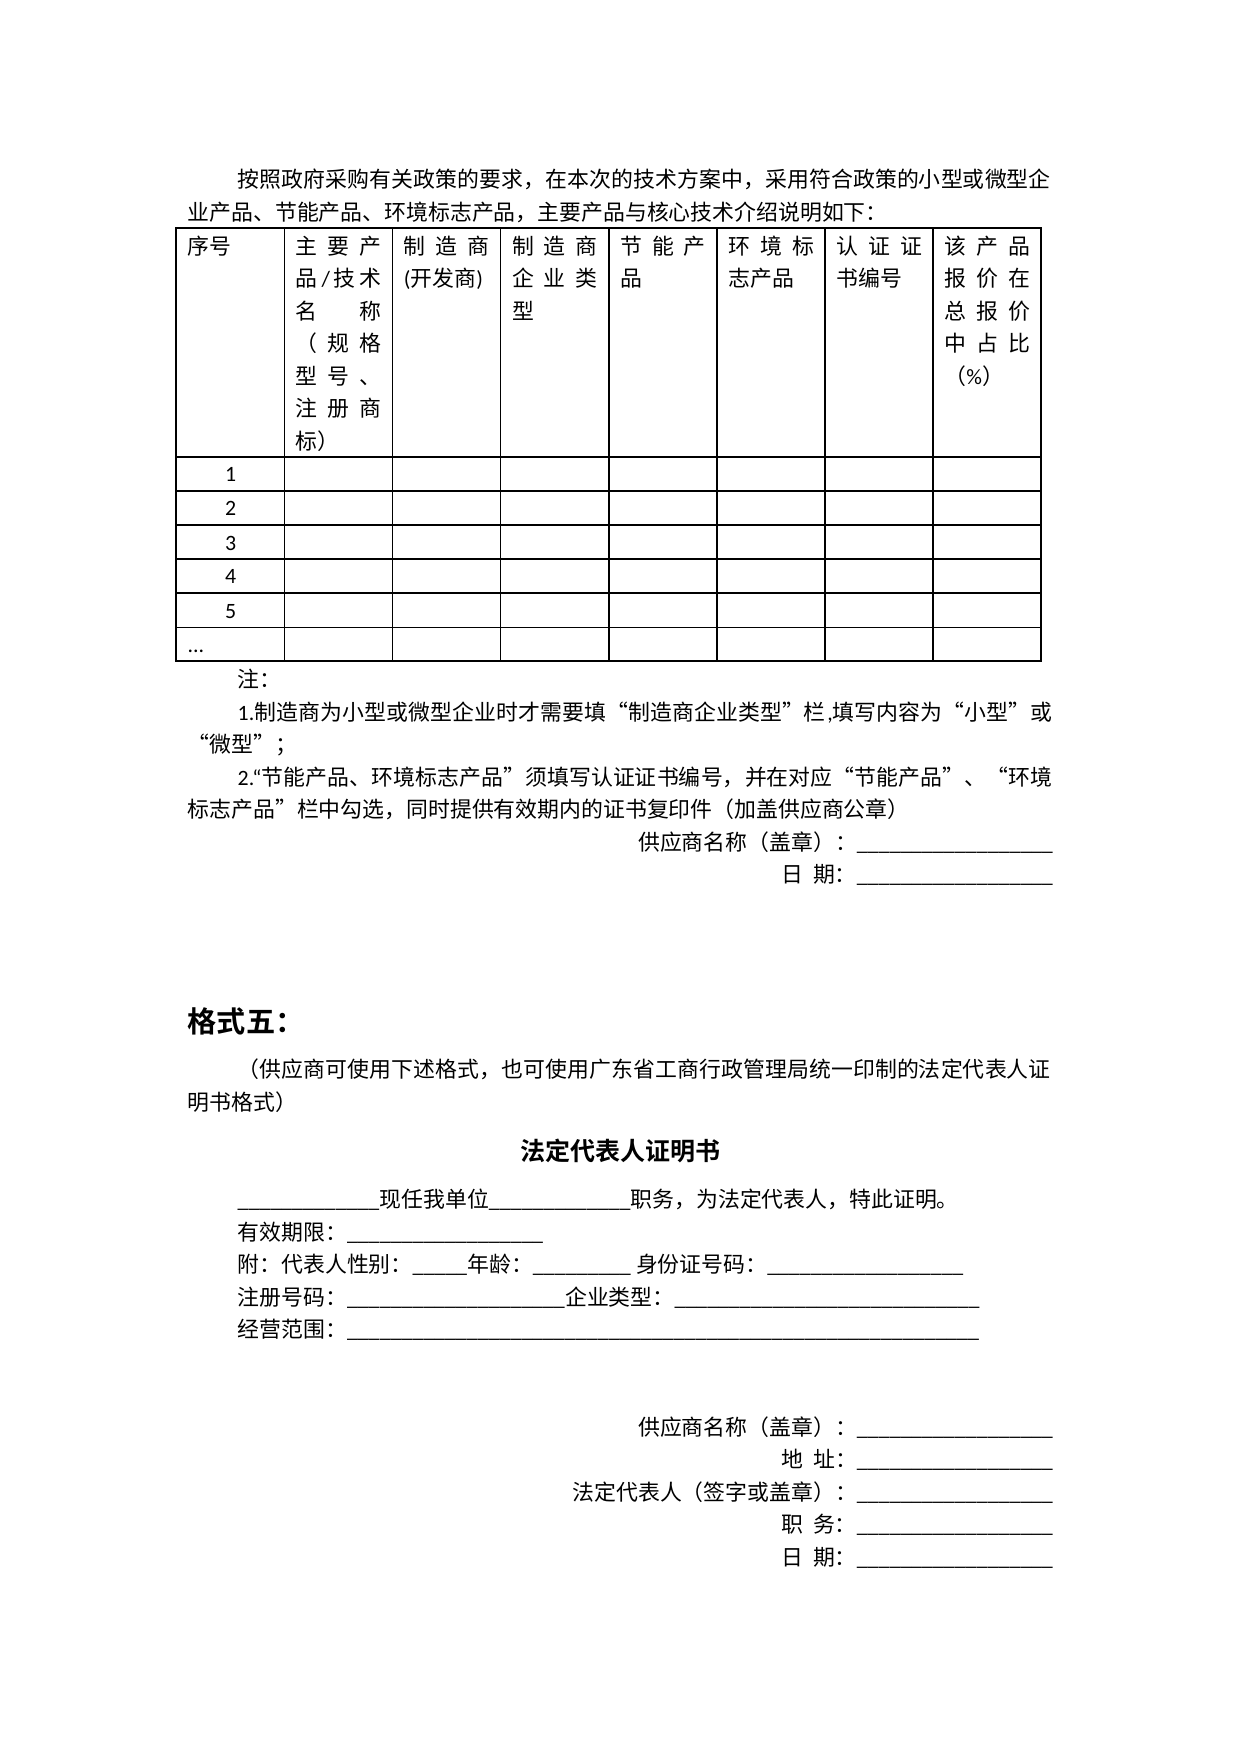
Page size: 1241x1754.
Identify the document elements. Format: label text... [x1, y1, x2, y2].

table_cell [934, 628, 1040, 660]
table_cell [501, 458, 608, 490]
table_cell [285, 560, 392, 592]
text 1.制造商为小型或微型企业时才需要填“制造商企业类型”栏,填写内容为“小型”或“微型”； [187, 694, 1053, 759]
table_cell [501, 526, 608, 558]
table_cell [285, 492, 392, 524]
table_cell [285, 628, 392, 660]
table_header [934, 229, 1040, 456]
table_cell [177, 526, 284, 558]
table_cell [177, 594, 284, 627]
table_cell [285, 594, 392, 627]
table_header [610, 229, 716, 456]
text 注： [187, 662, 1053, 694]
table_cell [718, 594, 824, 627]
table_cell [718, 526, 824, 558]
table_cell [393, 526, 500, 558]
text 2.“节能产品、环境标志产品”须填写认证证书编号，并在对应“节能产品”、“环境标志产品”栏中勾选，同时提供有效期内的证书复印件（加盖供应商公章） [187, 759, 1053, 824]
text 注册号码：____________________企业类型：____________________________ [187, 1279, 1053, 1312]
text 按照政府采购有关政策的要求，在本次的技术方案中，采用符合政策的小型或微型企业产品、节能产品、环境标志产品，主要产品与核心技术介绍说明如下： [187, 162, 1053, 227]
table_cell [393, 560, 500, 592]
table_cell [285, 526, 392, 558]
text 日 期：__________________ [187, 857, 1053, 889]
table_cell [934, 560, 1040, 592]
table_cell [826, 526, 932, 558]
text _____________现任我单位_____________职务，为法定代表人，特此证明。 [187, 1182, 1053, 1214]
text 日 期：__________________ [187, 1539, 1053, 1572]
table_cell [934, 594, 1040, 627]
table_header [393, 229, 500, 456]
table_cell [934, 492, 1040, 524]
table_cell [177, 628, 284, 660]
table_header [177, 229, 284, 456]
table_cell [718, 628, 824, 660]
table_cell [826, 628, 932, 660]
text 经营范围：__________________________________________________________ [187, 1312, 1053, 1344]
text 供应商名称（盖章）：__________________ [187, 824, 1053, 857]
text 法定代表人（签字或盖章）：__________________ [187, 1474, 1053, 1507]
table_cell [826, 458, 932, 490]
text 供应商名称（盖章）：__________________ [187, 1409, 1053, 1442]
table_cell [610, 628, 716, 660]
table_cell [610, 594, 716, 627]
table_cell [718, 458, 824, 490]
text 附：代表人性别：_____年龄：_________ 身份证号码：__________________ [187, 1247, 1053, 1279]
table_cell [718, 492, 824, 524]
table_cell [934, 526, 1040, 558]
text 格式五： [187, 987, 1053, 1052]
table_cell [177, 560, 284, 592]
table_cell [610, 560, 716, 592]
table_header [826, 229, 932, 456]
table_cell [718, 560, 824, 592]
text 职 务：__________________ [187, 1507, 1053, 1539]
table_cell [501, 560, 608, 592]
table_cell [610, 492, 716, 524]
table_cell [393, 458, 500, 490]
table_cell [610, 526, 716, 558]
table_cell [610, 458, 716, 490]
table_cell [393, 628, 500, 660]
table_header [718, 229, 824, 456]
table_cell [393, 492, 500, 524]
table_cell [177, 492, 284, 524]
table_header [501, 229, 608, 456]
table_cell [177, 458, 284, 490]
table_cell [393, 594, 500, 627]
text 有效期限：__________________ [187, 1214, 1053, 1247]
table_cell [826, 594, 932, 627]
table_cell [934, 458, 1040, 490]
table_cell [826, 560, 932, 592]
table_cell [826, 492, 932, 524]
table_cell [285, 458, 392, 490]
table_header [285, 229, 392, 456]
text 地 址：__________________ [187, 1442, 1053, 1474]
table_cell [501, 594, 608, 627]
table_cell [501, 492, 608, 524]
text （供应商可使用下述格式，也可使用广东省工商行政管理局统一印制的法定代表人证明书格式） [187, 1052, 1053, 1117]
text 法定代表人证明书 [187, 1117, 1053, 1182]
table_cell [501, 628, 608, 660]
